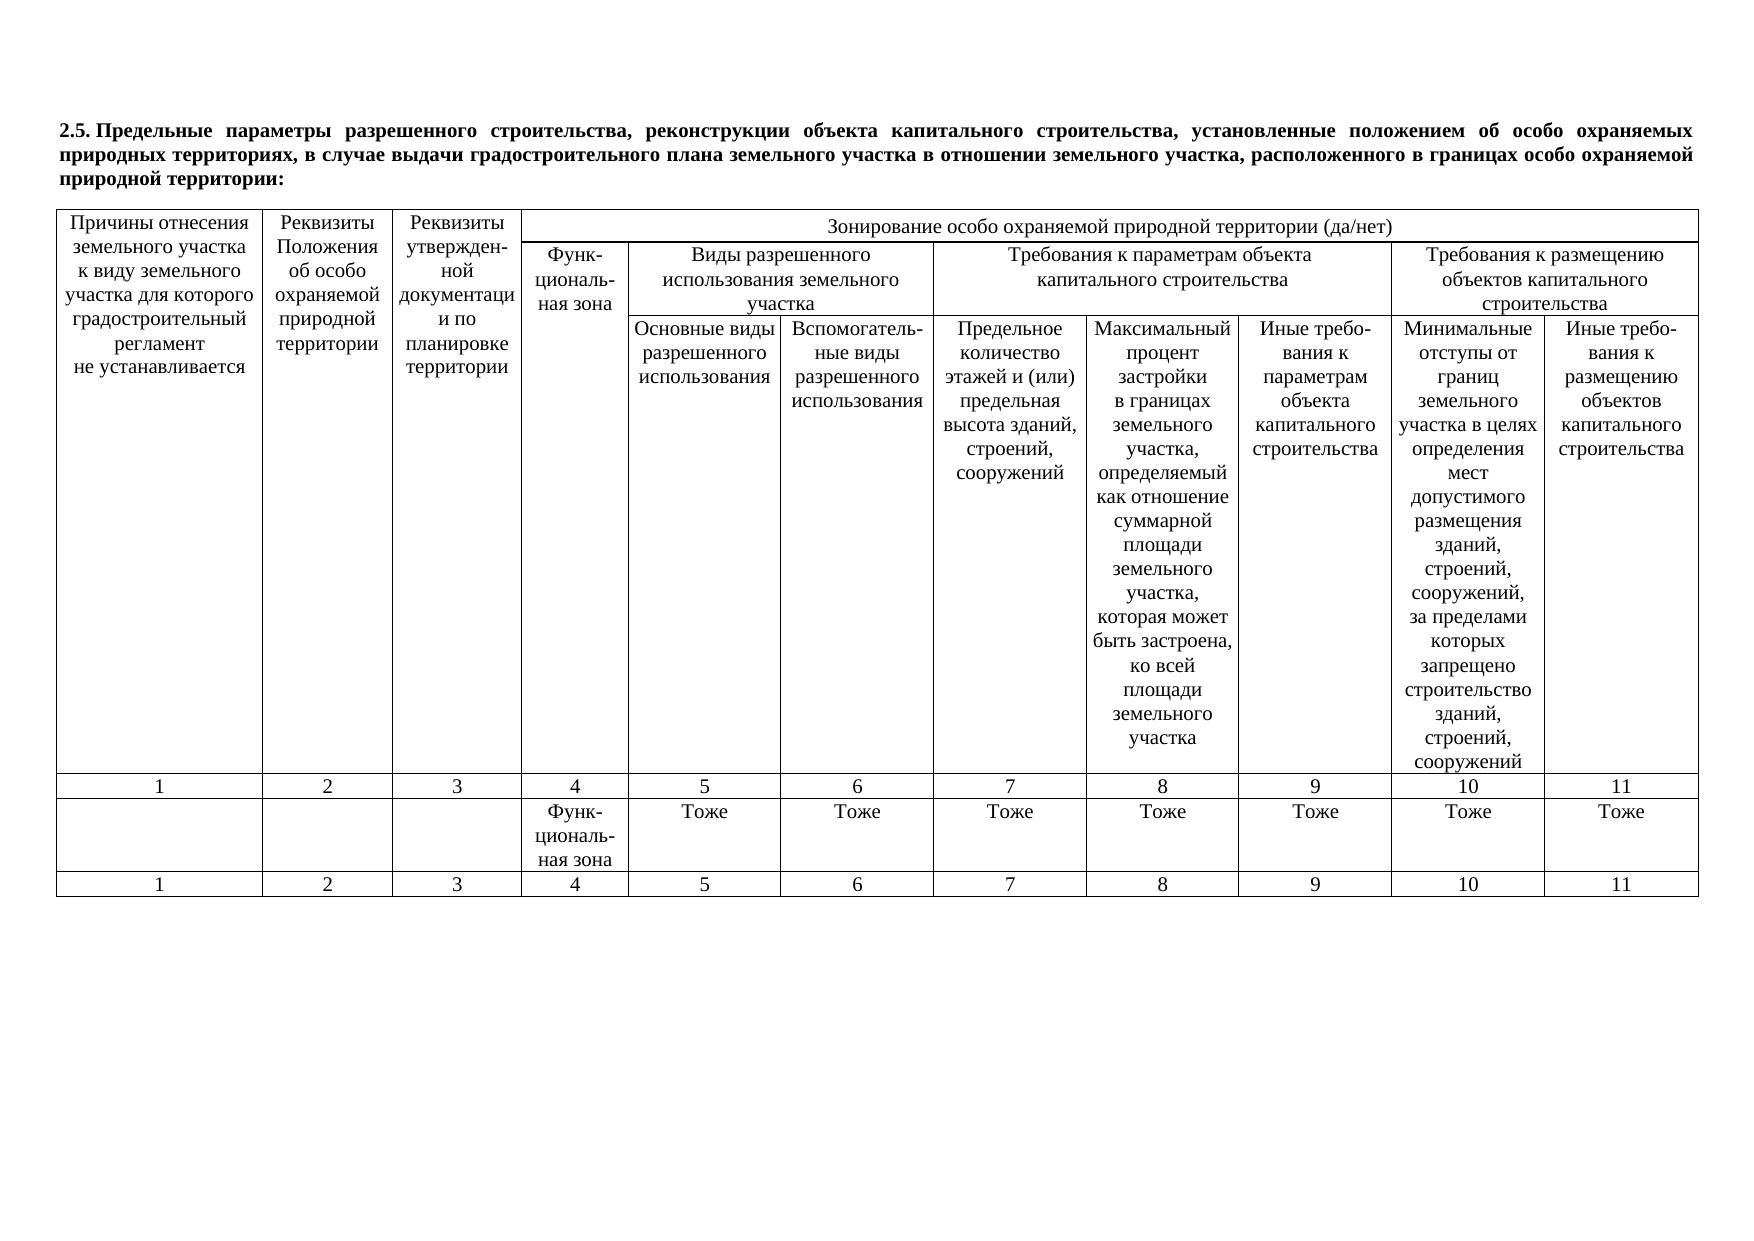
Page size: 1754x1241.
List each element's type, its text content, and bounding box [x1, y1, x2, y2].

table_cell Тоже [1545, 799, 1698, 871]
table_cell 5 [629, 872, 780, 896]
table_cell 2 [263, 872, 392, 896]
table_cell Требования к параметрам объекта капитального строительства [934, 243, 1391, 314]
table_cell 10 [1392, 872, 1544, 896]
table_cell Тоже [1392, 799, 1544, 871]
table_cell Тоже [629, 799, 780, 871]
table_cell Тоже [781, 799, 933, 871]
table_cell Максимальный процент застройки в границах земельного участка, определяемый как отношение суммарной площади земельного участка, которая может быть застроена, ко всей площади земельного участка [1087, 316, 1238, 773]
table_cell 1 [57, 774, 262, 798]
table_cell 11 [1545, 872, 1698, 896]
table_cell 4 [522, 872, 628, 896]
table_cell Функциональная зона [522, 243, 628, 773]
table_header Реквизиты Положения об особо охраняемой природной территории [263, 210, 392, 773]
table_cell 3 [393, 872, 521, 896]
table_cell 6 [781, 774, 933, 798]
table_cell 5 [629, 774, 780, 798]
table_header Реквизиты утвержденной документации по планировке территории [393, 210, 521, 773]
table_cell Минимальные отступы от границ земельного участка в целях определения мест допустимого размещения зданий, строений, сооружений, за пределами которых запрещено строительство зданий, строений, сооружений [1392, 316, 1544, 773]
table_cell Предельное количество этажей и (или) предельная высота зданий, строений, сооружений [934, 316, 1086, 773]
table_cell Виды разрешенного использования земельного участка [629, 243, 933, 314]
table_cell Требования к размещению объектов капитального строительства [1392, 243, 1698, 314]
table_cell 8 [1087, 774, 1238, 798]
table_cell Основные виды разрешенного использования [629, 316, 780, 773]
table_cell 6 [781, 872, 933, 896]
table_cell 9 [1239, 774, 1391, 798]
table_cell Вспомогательные виды разрешенного использования [781, 316, 933, 773]
table_cell Функциональная зона [522, 799, 628, 871]
table_cell Тоже [1239, 799, 1391, 871]
table_cell 10 [1392, 774, 1544, 798]
table_cell Иные требования к размещению объектов капитального строительства [1545, 316, 1698, 773]
table_cell [263, 799, 392, 871]
table_cell 7 [934, 872, 1086, 896]
text 2.5. Предельные параметры разрешенного строительства, реконструкции объекта капитального строительства, установленные положением об особо охраняемых природных территориях, в случае выдачи градостроительного плана земельного участка в отношении земельного участка, расположенного в границах особо охраняемой природной территории: [59, 118, 1695, 190]
table_cell 8 [1087, 872, 1238, 896]
table_header Зонирование особо охраняемой природной территории (да/нет) [522, 210, 1698, 241]
table_cell 7 [934, 774, 1086, 798]
table_cell Тоже [934, 799, 1086, 871]
table_cell 3 [393, 774, 521, 798]
table_cell 4 [522, 774, 628, 798]
table_cell 2 [263, 774, 392, 798]
table_cell 11 [1545, 774, 1698, 798]
table_cell 9 [1239, 872, 1391, 896]
table_header Причины отнесения земельного участка к виду земельного участка для которого градостроительный регламент не устанавливается [57, 210, 262, 773]
table_cell [57, 799, 262, 871]
table_cell Тоже [1087, 799, 1238, 871]
table_cell [393, 799, 521, 871]
table_cell 1 [57, 872, 262, 896]
table_cell Иные требования к параметрам объекта капитального строительства [1239, 316, 1391, 773]
